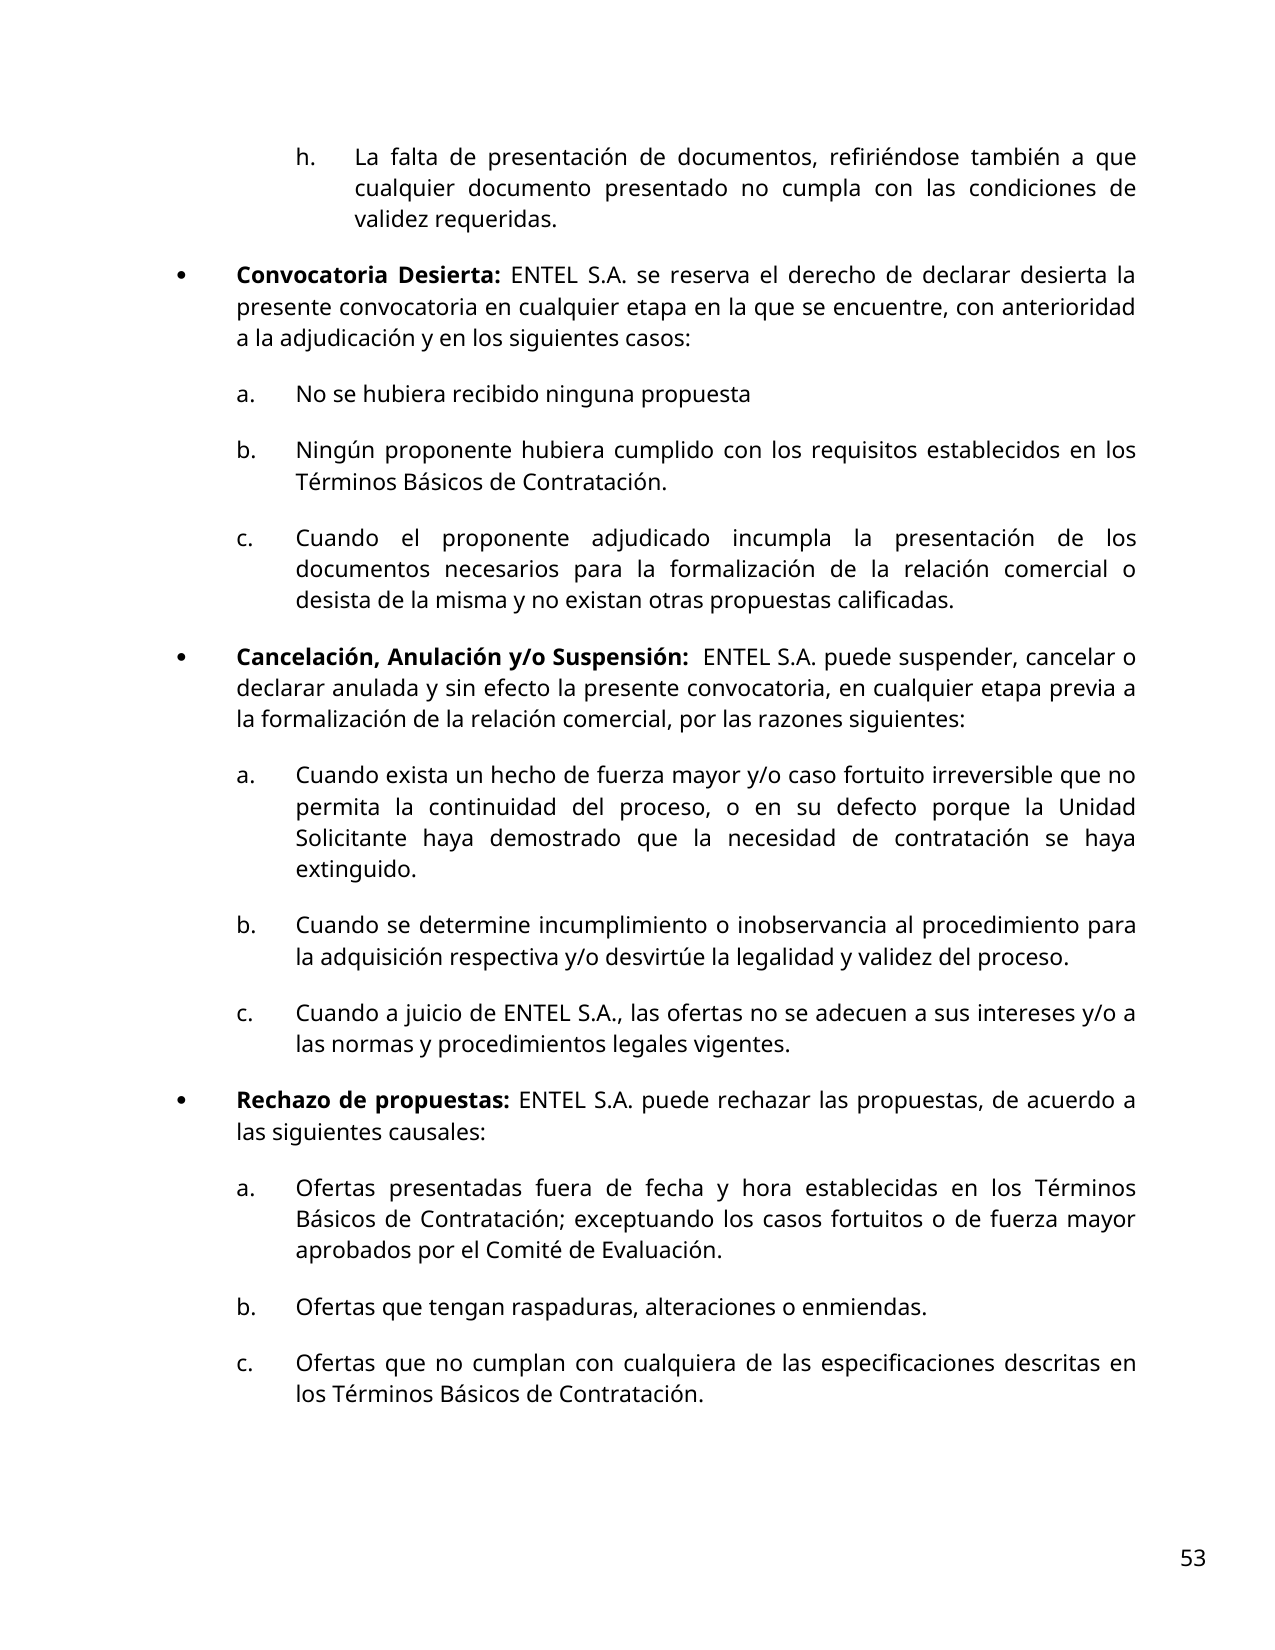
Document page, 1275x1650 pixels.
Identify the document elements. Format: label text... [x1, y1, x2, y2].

list Ofertas que no cumplan con cualquiera de las especificaciones descritas en los Términos Básicos de Contratación. [236, 1347, 1137, 1409]
list Ningún proponente hubiera cumplido con los requisitos establecidos en los Términos Básicos de Contratación. [236, 434, 1137, 497]
list Cuando el proponente adjudicado incumpla la presentación de los documentos necesarios para la formalización de la relación comercial o desista de la misma y no existan otras propuestas calificadas. [236, 522, 1137, 616]
list La falta de presentación de documentos, refiriéndose también a que cualquier documento presentado no cumpla con las condiciones de validez requeridas. [295, 141, 1137, 234]
list Convocatoria Desierta: ENTEL S.A. se reserva el derecho de declarar desierta la presente convocatoria en cualquier etapa en la que se encuentre, con anterioridad a la adjudicación y en los siguientes casos: [177, 259, 1137, 353]
list Cuando exista un hecho de fuerza mayor y/o caso fortuito irreversible que no permita la continuidad del proceso, o en su defecto porque la Unidad Solicitante haya demostrado que la necesidad de contratación se haya extinguido. [236, 759, 1137, 884]
list No se hubiera recibido ninguna propuesta [236, 378, 1137, 409]
list Cuando se determine incumplimiento o inobservancia al procedimiento para la adquisición respectiva y/o desvirtúe la legalidad y validez del proceso. [236, 909, 1137, 972]
list Rechazo de propuestas: ENTEL S.A. puede rechazar las propuestas, de acuerdo a las siguientes causales: [177, 1084, 1137, 1147]
list Cuando a juicio de ENTEL S.A., las ofertas no se adecuen a sus intereses y/o a las normas y procedimientos legales vigentes. [236, 997, 1137, 1059]
list Cancelación, Anulación y/o Suspensión: ENTEL S.A. puede suspender, cancelar o declarar anulada y sin efecto la presente convocatoria, en cualquier etapa previa a la formalización de la relación comercial, por las razones siguientes: [177, 641, 1137, 734]
list Ofertas que tengan raspaduras, alteraciones o enmiendas. [236, 1291, 1137, 1322]
list Ofertas presentadas fuera de fecha y hora establecidas en los Términos Básicos de Contratación; exceptuando los casos fortuitos o de fuerza mayor aprobados por el Comité de Evaluación. [236, 1172, 1137, 1266]
